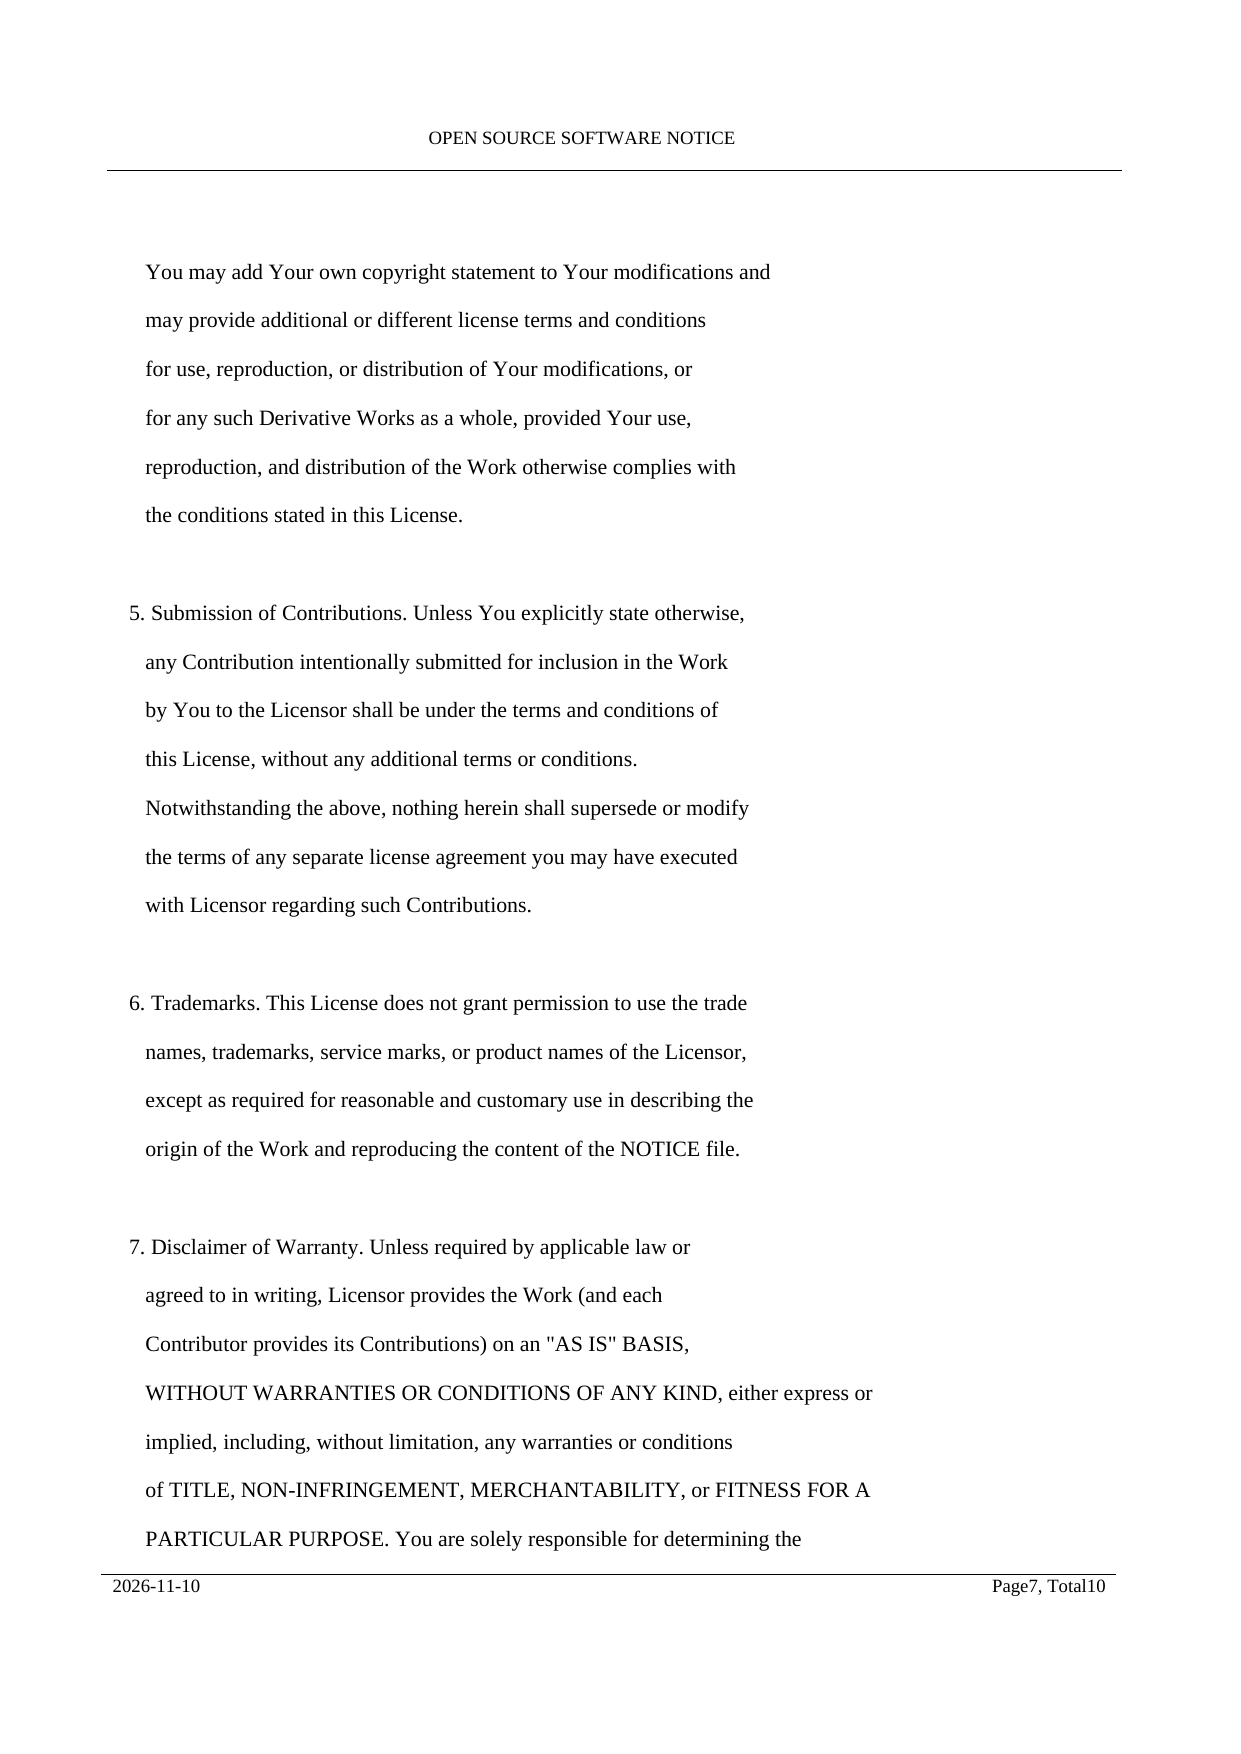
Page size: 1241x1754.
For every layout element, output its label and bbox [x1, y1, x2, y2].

text [112, 206, 1128, 1555]
